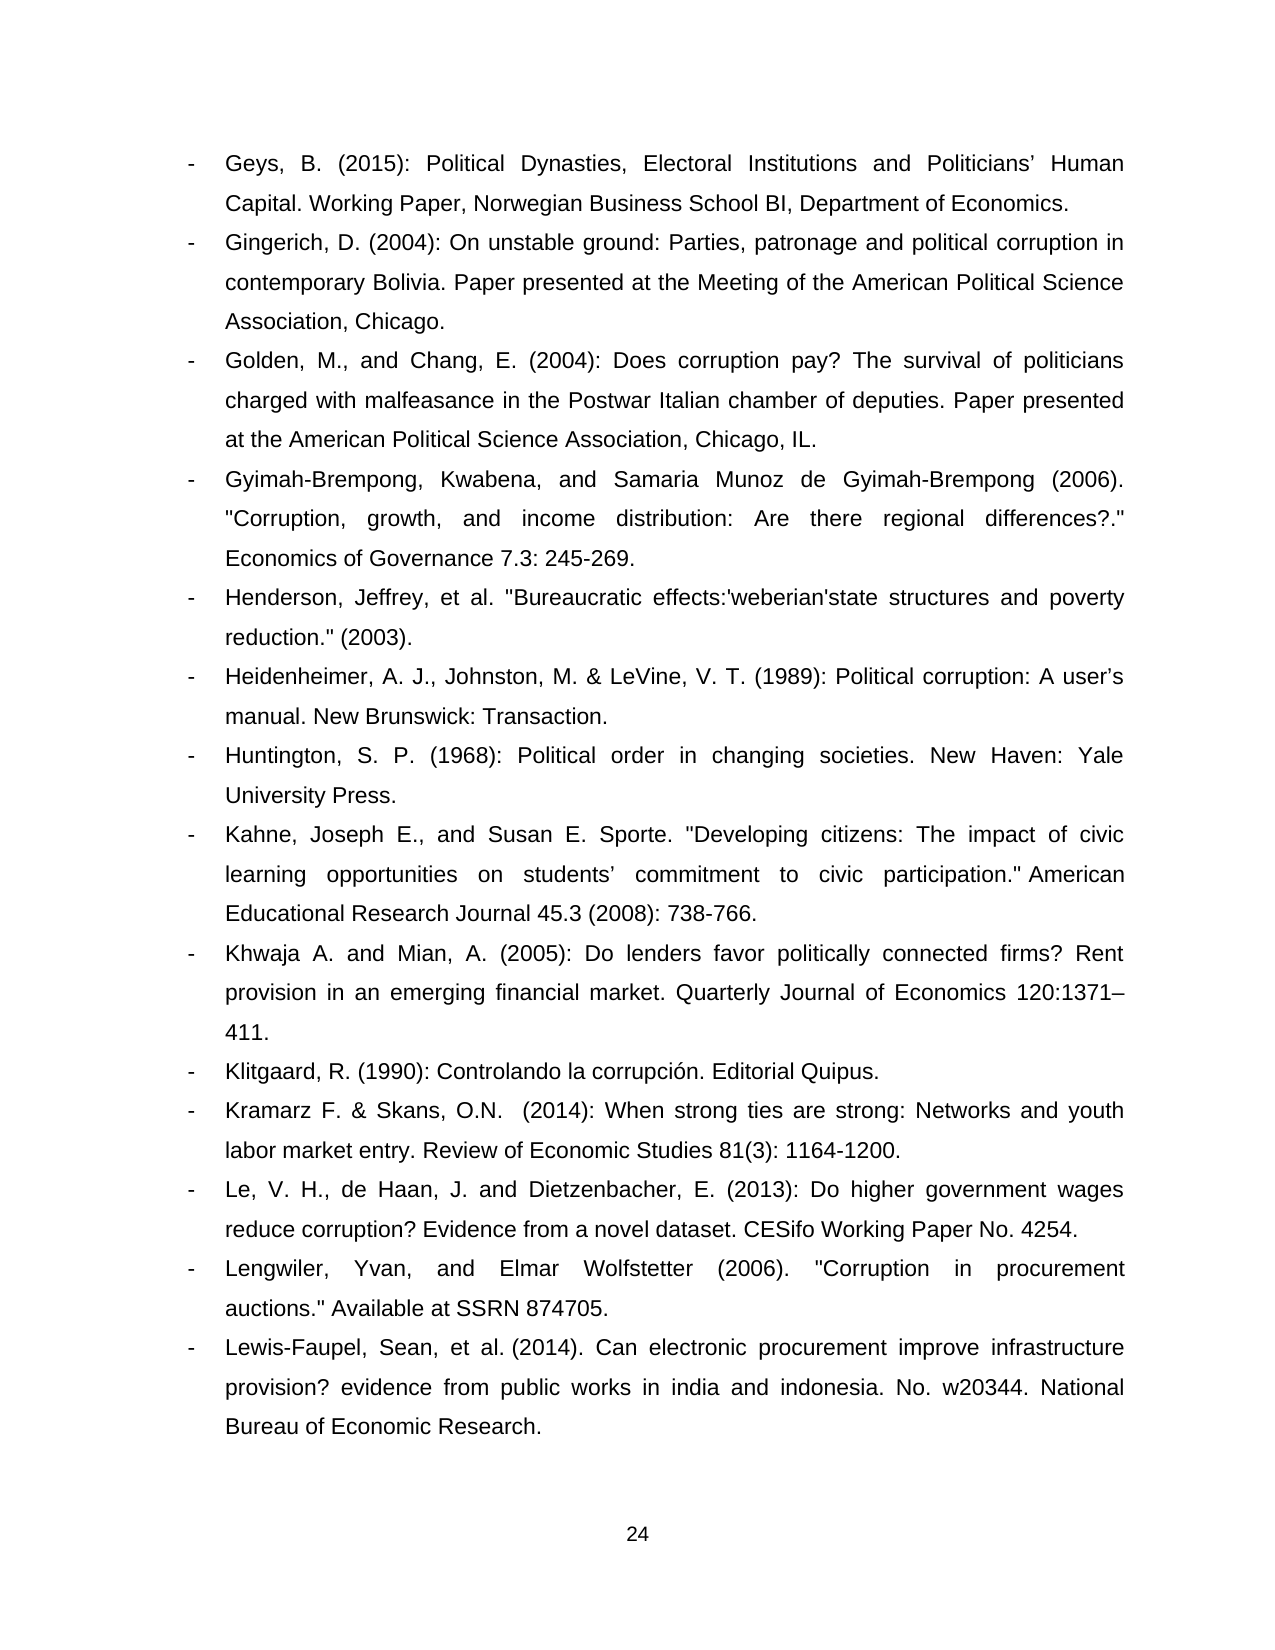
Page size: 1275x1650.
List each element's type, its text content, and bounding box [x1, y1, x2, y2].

list Khwaja A. and Mian, A. (2005): Do lenders favor politically connected firms? Rent provision in an emerging financial market. Quarterly Journal of Economics 120:1371–411. [187, 939, 1125, 1045]
list Kramarz F. & Skans, O.N. (2014): When strong ties are strong: Networks and youth labor market entry. Review of Economic Studies 81(3): 1164-1200. [187, 1097, 1125, 1163]
list Golden, M., and Chang, E. (2004): Does corruption pay? The survival of politicians charged with malfeasance in the Postwar Italian chamber of deputies. Paper presented at the American Political Science Association, Chicago, IL. [187, 347, 1125, 453]
list Heidenheimer, A. J., Johnston, M. & LeVine, V. T. (1989): Political corruption: A user’s manual. New Brunswick: Transaction. [187, 663, 1125, 729]
list Kahne, Joseph E., and Susan E. Sporte. "Developing citizens: The impact of civic learning opportunities on students’ commitment to civic participation." American Educational Research Journal 45.3 (2008): 738-766. [187, 821, 1125, 926]
list Lewis-Faupel, Sean, et al. (2014). Can electronic procurement improve infrastructure provision? evidence from public works in india and indonesia. No. w20344. National Bureau of Economic Research. [187, 1334, 1125, 1440]
list Gyimah-Brempong, Kwabena, and Samaria Munoz de Gyimah-Brempong (2006). "Corruption, growth, and income distribution: Are there regional differences?." Economics of Governance 7.3: 245-269. [187, 466, 1125, 571]
list Klitgaard, R. (1990): Controlando la corrupción. Editorial Quipus. [187, 1058, 1125, 1084]
list Henderson, Jeffrey, et al. "Bureaucratic effects:'weberian'state structures and poverty reduction." (2003). [187, 584, 1125, 650]
list Le, V. H., de Haan, J. and Dietzenbacher, E. (2013): Do higher government wages reduce corruption? Evidence from a novel dataset. CESifo Working Paper No. 4254. [187, 1176, 1125, 1242]
list Gingerich, D. (2004): On unstable ground: Parties, patronage and political corruption in contemporary Bolivia. Paper presented at the Meeting of the American Political Science Association, Chicago. [187, 229, 1125, 334]
list Geys, B. (2015): Political Dynasties, Electoral Institutions and Politicians’ Human Capital. Working Paper, Norwegian Business School BI, Department of Economics. [187, 150, 1125, 216]
list Huntington, S. P. (1968): Political order in changing societies. New Haven: Yale University Press. [187, 742, 1125, 808]
list Lengwiler, Yvan, and Elmar Wolfstetter (2006). "Corruption in procurement auctions." Available at SSRN 874705. [187, 1255, 1125, 1321]
